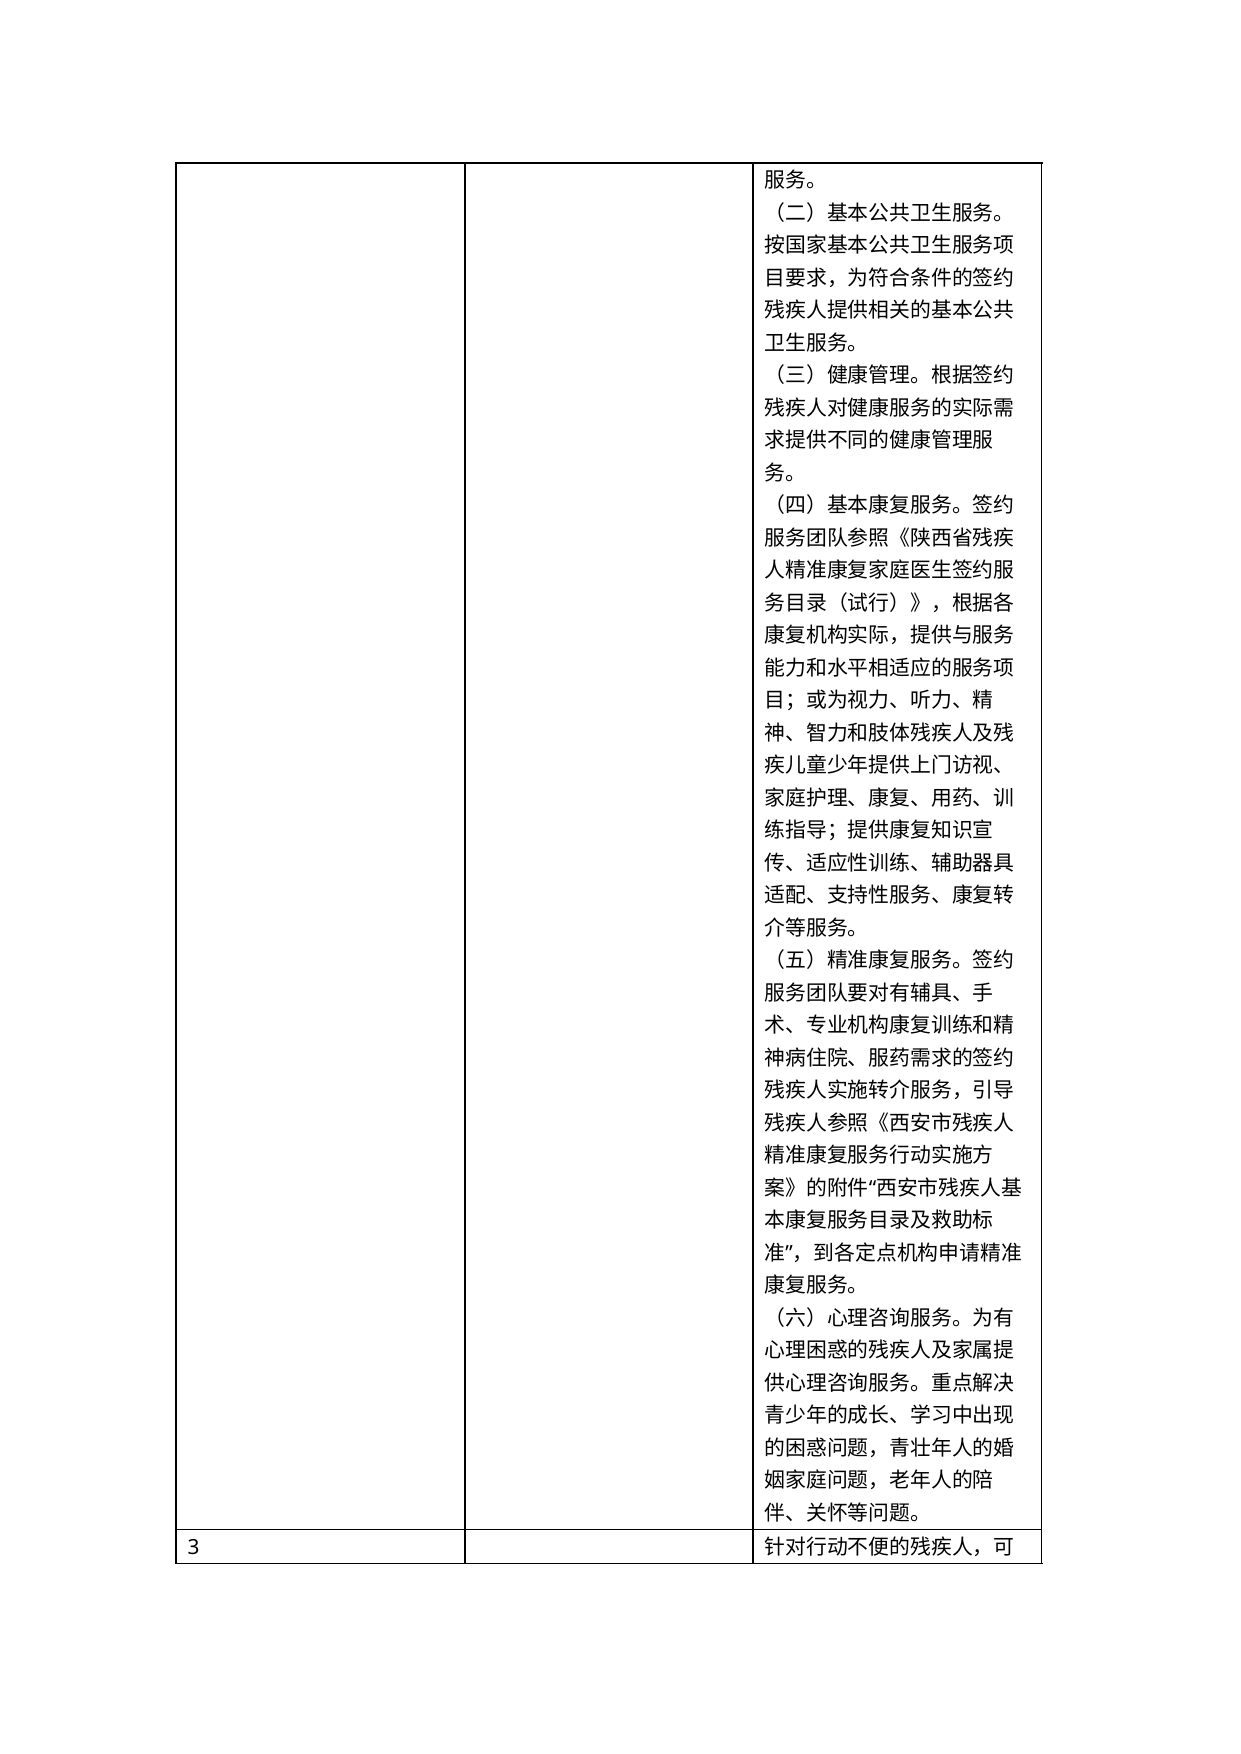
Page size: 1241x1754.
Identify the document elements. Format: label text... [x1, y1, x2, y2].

table_cell [466, 164, 752, 1528]
table_cell 2 [177, 164, 464, 1528]
table_cell 3 [177, 1530, 464, 1563]
table_cell [466, 1530, 752, 1563]
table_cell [754, 164, 1041, 1528]
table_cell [754, 1530, 1041, 1563]
